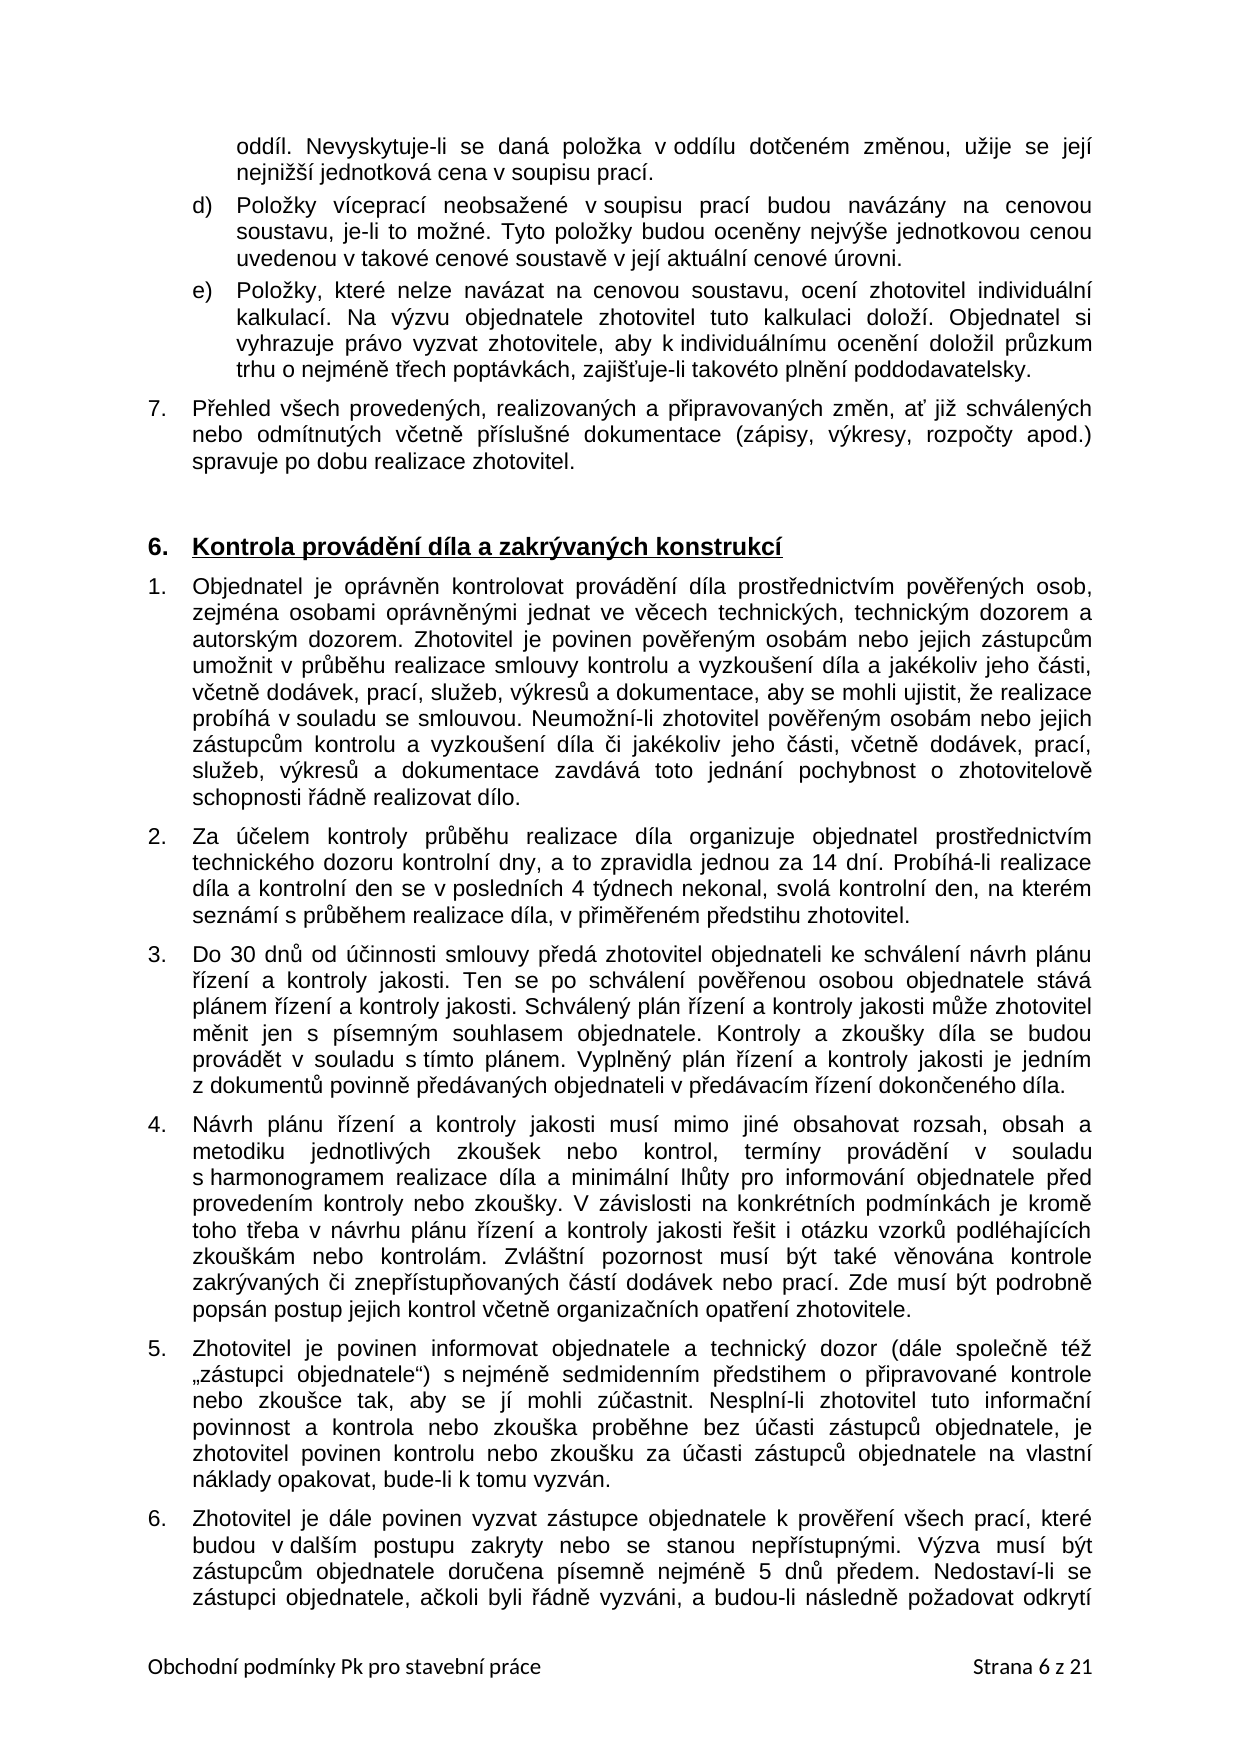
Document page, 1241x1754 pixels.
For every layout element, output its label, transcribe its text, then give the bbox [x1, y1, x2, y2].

text 4. Návrh plánu řízení a kontroly jakosti musí mimo jiné obsahovat rozsah, obsah a metodiku jednotlivých zkoušek nebo kontrol, termíny provádění v souladu s harmonogramem realizace díla a minimální lhůty pro informování objednatele před provedením kontroly nebo zkoušky. V závislosti na konkrétních podmínkách je kromě toho třeba v návrhu plánu řízení a kontroly jakosti řešit i otázku vzorků podléhajících zkouškám nebo kontrolám. Zvláštní pozornost musí být také věnována kontrole zakrývaných či znepřístupňovaných částí dodávek nebo prací. Zde musí být podrobně popsán postup jejich kontrol včetně organizačních opatření zhotovitele. [148, 1111, 1093, 1322]
text d) Položky víceprací neobsažené v soupisu prací budou navázány na cenovou soustavu, je-li to možné. Tyto položky budou oceněny nejvýše jednotkovou cenou uvedenou v takové cenové soustavě v její aktuální cenové úrovni. [192, 192, 1093, 271]
text 7. Přehled všech provedených, realizovaných a připravovaných změn, ať již schválených nebo odmítnutých včetně příslušné dokumentace (zápisy, výkresy, rozpočty apod.) spravuje po dobu realizace zhotovitel. [148, 395, 1093, 474]
text 2. Za účelem kontroly průběhu realizace díla organizuje objednatel prostřednictvím technického dozoru kontrolní dny, a to zpravidla jednou za 14 dní. Probíhá-li realizace díla a kontrolní den se v posledních 4 týdnech nekonal, svolá kontrolní den, na kterém seznámí s průběhem realizace díla, v přiměřeném předstihu zhotovitel. [148, 823, 1093, 928]
text 3. Do 30 dnů od účinnosti smlouvy předá zhotovitel objednateli ke schválení návrh plánu řízení a kontroly jakosti. Ten se po schválení pověřenou osobou objednatele stává plánem řízení a kontroly jakosti. Schválený plán řízení a kontroly jakosti může zhotovitel měnit jen s písemným souhlasem objednatele. Kontroly a zkoušky díla se budou provádět v souladu s tímto plánem. Vyplněný plán řízení a kontroly jakosti je jedním z dokumentů povinně předávaných objednateli v předávacím řízení dokončeného díla. [148, 941, 1093, 1099]
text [192, 133, 1093, 186]
text 1. Objednatel je oprávněn kontrolovat provádění díla prostřednictvím pověřených osob, zejména osobami oprávněnými jednat ve věcech technických, technickým dozorem a autorským dozorem. Zhotovitel je povinen pověřeným osobám nebo jejich zástupcům umožnit v průběhu realizace smlouvy kontrolu a vyzkoušení díla a jakékoliv jeho části, včetně dodávek, prací, služeb, výkresů a dokumentace, aby se mohli ujistit, že realizace probíhá v souladu se smlouvou. Neumožní-li zhotovitel pověřeným osobám nebo jejich zástupcům kontrolu a vyzkoušení díla či jakékoliv jeho části, včetně dodávek, prací, služeb, výkresů a dokumentace zavdává toto jednání pochybnost o zhotovitelově schopnosti řádně realizovat dílo. [148, 573, 1093, 810]
list Kontrola provádění díla a zakrývaných konstrukcí [148, 532, 1093, 561]
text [148, 1505, 1093, 1611]
text 5. Zhotovitel je povinen informovat objednatele a technický dozor (dále společně též „zástupci objednatele“) s nejméně sedmidenním předstihem o připravované kontrole nebo zkoušce tak, aby se jí mohli zúčastnit. Nesplní-li zhotovitel tuto informační povinnost a kontrola nebo zkouška proběhne bez účasti zástupců objednatele, je zhotovitel povinen kontrolu nebo zkoušku za účasti zástupců objednatele na vlastní náklady opakovat, bude-li k tomu vyzván. [148, 1334, 1093, 1493]
text e) Položky, které nelze navázat na cenovou soustavu, ocení zhotovitel individuální kalkulací. Na výzvu objednatele zhotovitel tuto kalkulaci doloží. Objednatel si vyhrazuje právo vyzvat zhotovitele, aby k individuálnímu ocenění doložil průzkum trhu o nejméně třech poptávkách, zajišťuje-li takovéto plnění poddodavatelsky. [192, 277, 1093, 383]
